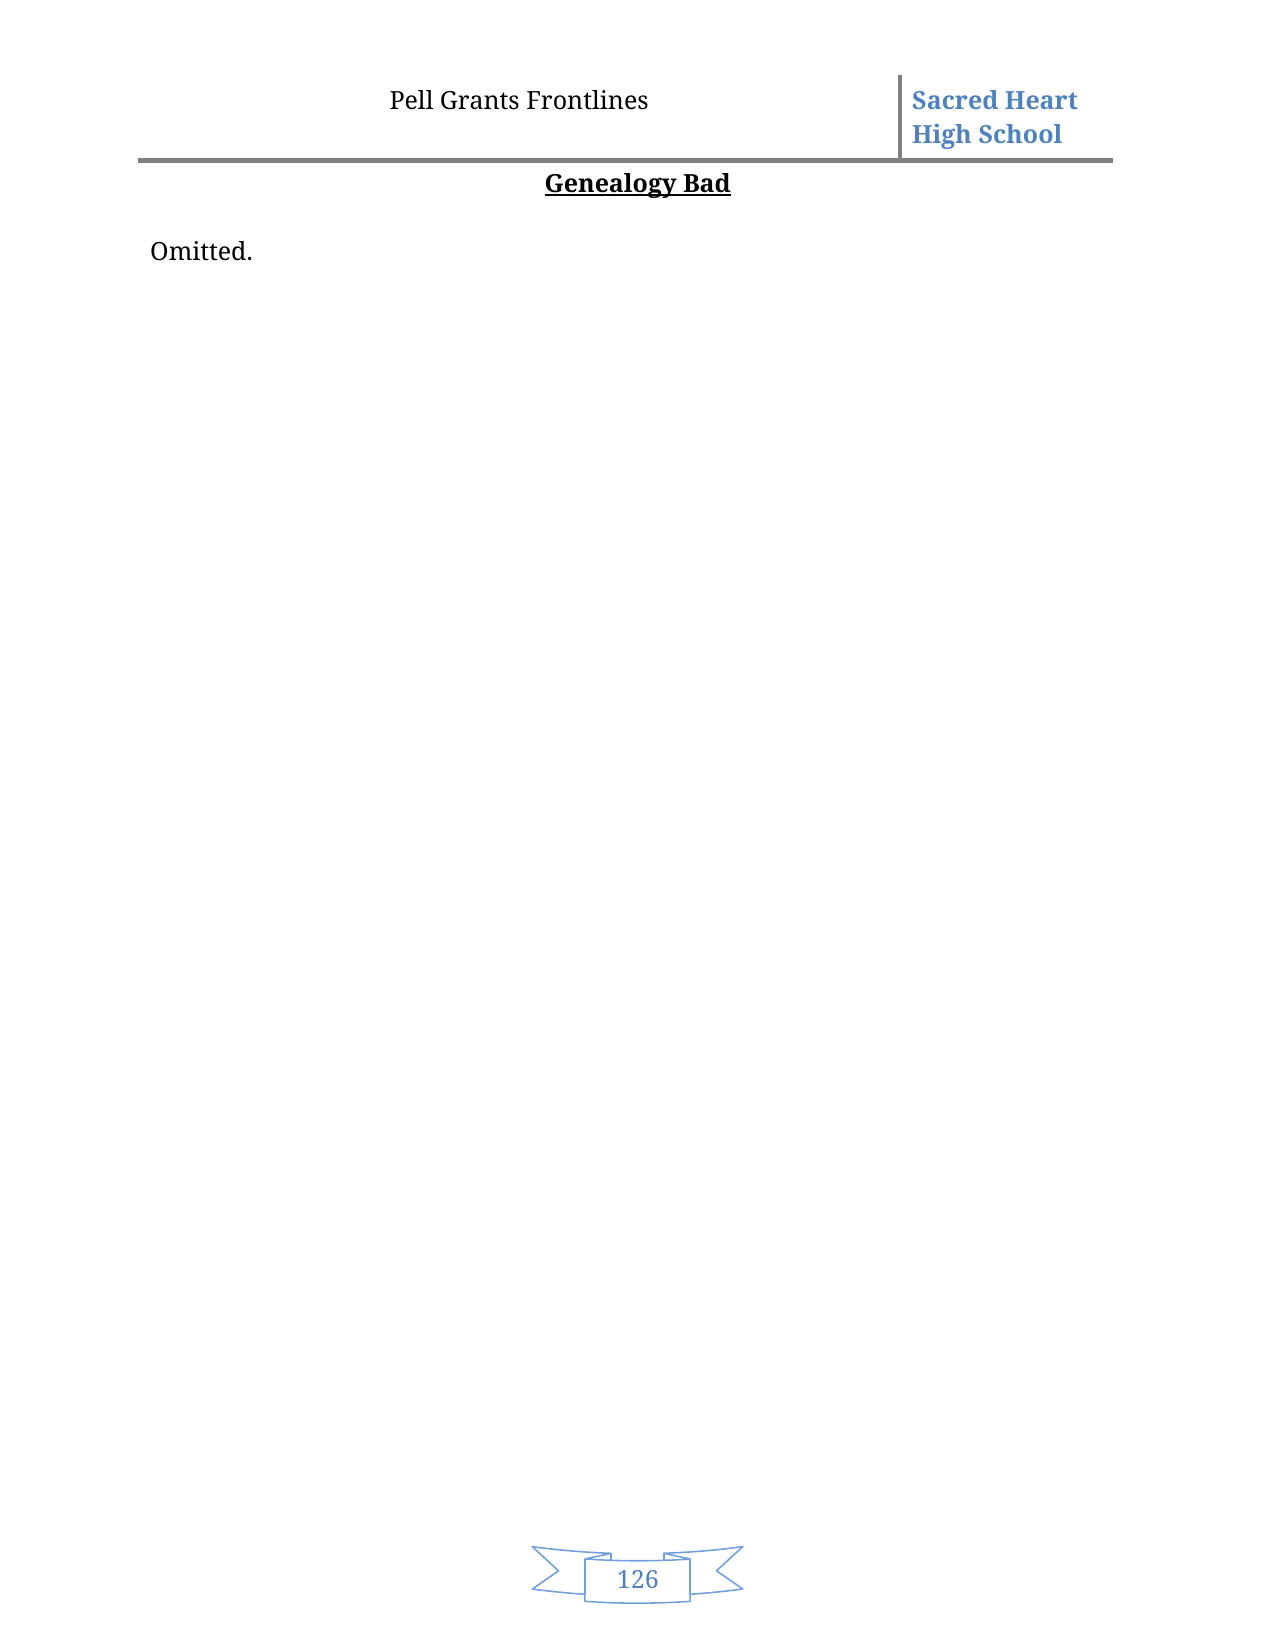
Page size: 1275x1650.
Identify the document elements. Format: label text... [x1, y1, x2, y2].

text Omitted. [150, 234, 1125, 268]
subtitle Genealogy Bad [150, 166, 1125, 200]
